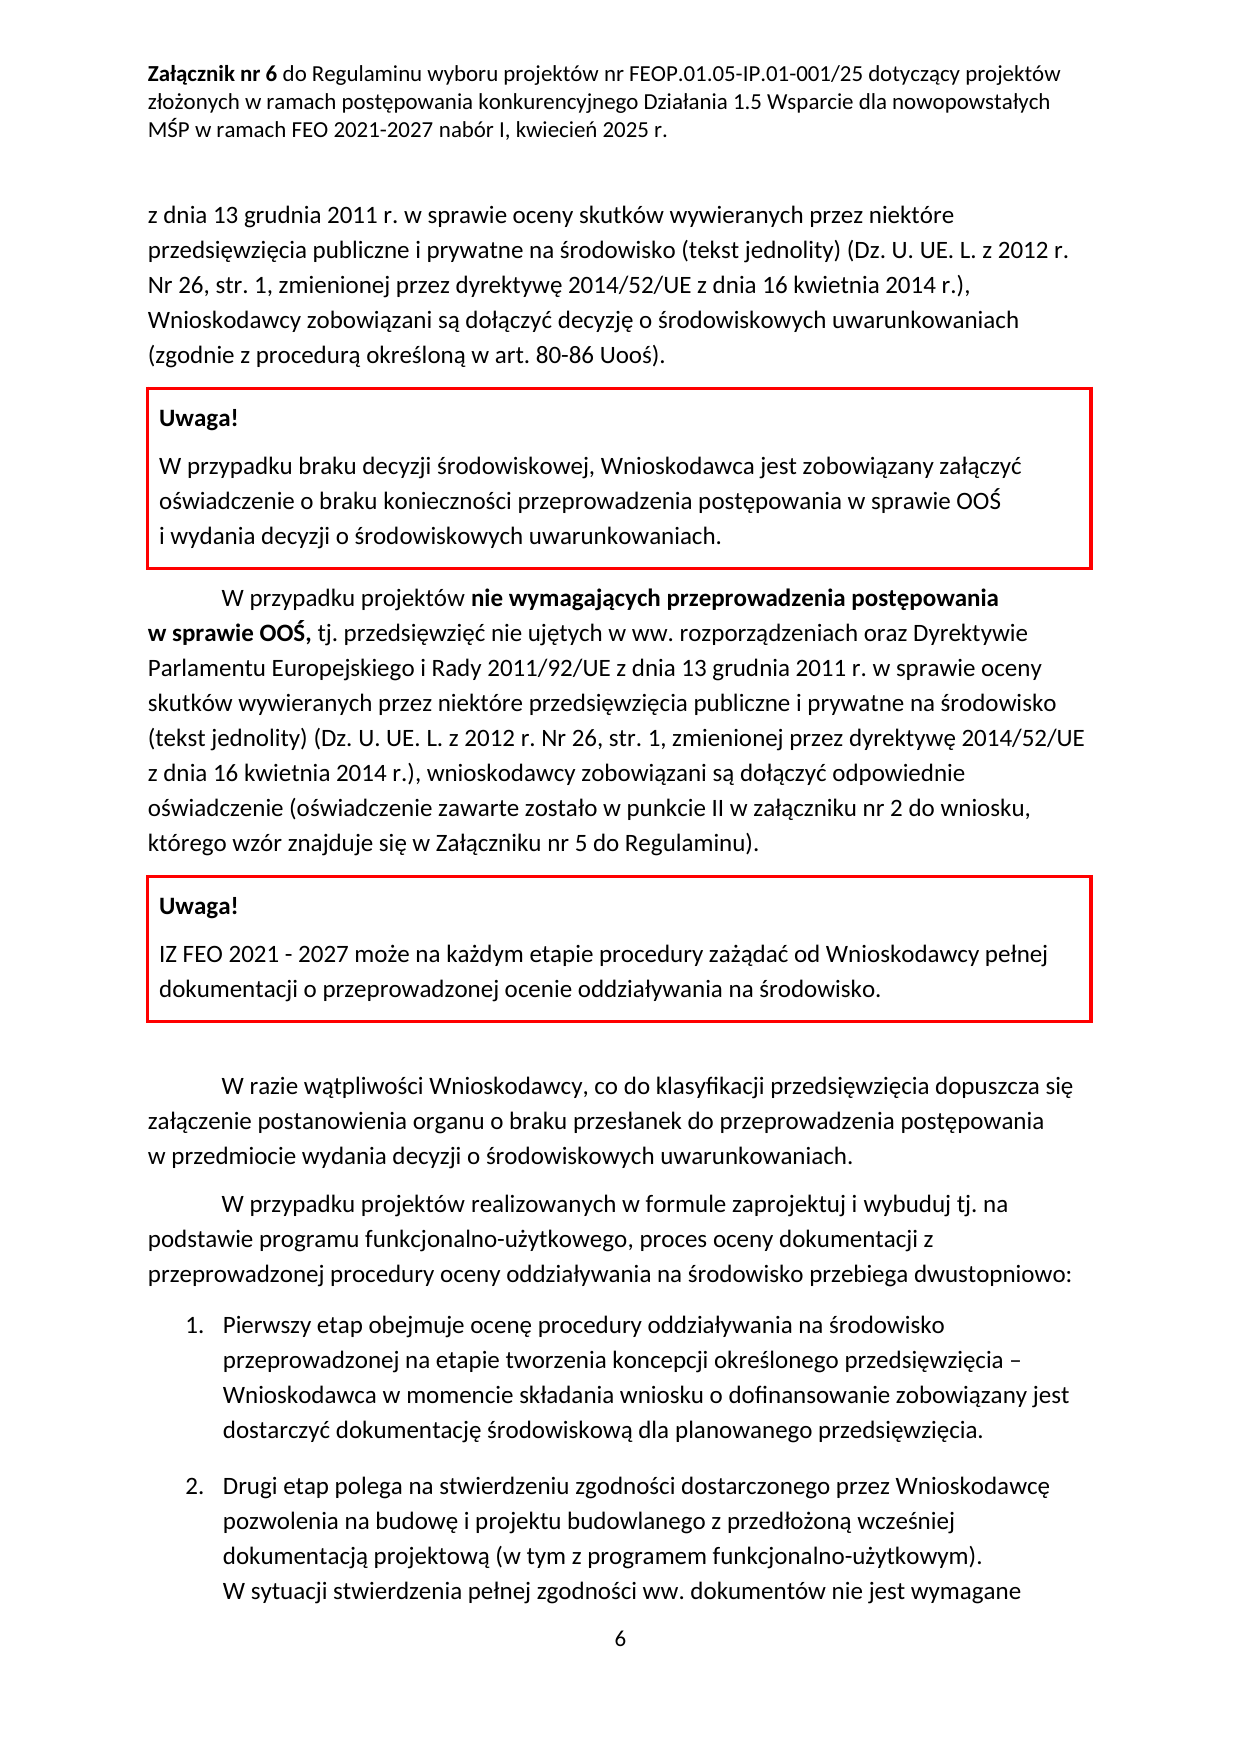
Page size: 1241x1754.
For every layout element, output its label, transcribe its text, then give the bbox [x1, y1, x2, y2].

table_header Uwaga! W przypadku braku decyzji środowiskowej, Wnioskodawca jest zobowiązany załączyć oświadczenie o braku konieczności przeprowadzenia postępowania w sprawie OOŚ i wydania decyzji o środowiskowych uwarunkowaniach. [149, 390, 1089, 567]
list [185, 1470, 1093, 1606]
text W przypadku projektów nie wymagających przeprowadzenia postępowania w sprawie OOŚ, tj. przedsięwzięć nie ujętych w ww. rozporządzeniach oraz Dyrektywie Parlamentu Europejskiego i Rady 2011/92/UE z dnia 13 grudnia 2011 r. w sprawie oceny skutków wywieranych przez niektóre przedsięwzięcia publiczne i prywatne na środowisko (tekst jednolity) (Dz. U. UE. L. z 2012 r. Nr 26, str. 1, zmienionej przez dyrektywę 2014/52/UE z dnia 16 kwietnia 2014 r.), wnioskodawcy zobowiązani są dołączyć odpowiednie oświadczenie (oświadczenie zawarte zostało w punkcie II w załączniku nr 2 do wniosku, którego wzór znajduje się w Załączniku nr 5 do Regulaminu). [148, 582, 1093, 858]
text W przypadku projektów realizowanych w formule zaprojektuj i wybuduj tj. na podstawie programu funkcjonalno-użytkowego, proces oceny dokumentacji z przeprowadzonej procedury oceny oddziaływania na środowisko przebiega dwustopniowo: [148, 1188, 1093, 1288]
list Pierwszy etap obejmuje ocenę procedury oddziaływania na środowisko przeprowadzonej na etapie tworzenia koncepcji określonego przedsięwzięcia – Wnioskodawca w momencie składania wniosku o dofinansowanie zobowiązany jest dostarczyć dokumentację środowiskową dla planowanego przedsięwzięcia. [185, 1309, 1093, 1445]
text W razie wątpliwości Wnioskodawcy, co do klasyfikacji przedsięwzięcia dopuszcza się załączenie postanowienia organu o braku przesłanek do przeprowadzenia postępowania w przedmiocie wydania decyzji o środowiskowych uwarunkowaniach. [148, 1070, 1093, 1171]
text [148, 199, 1093, 370]
table_header Uwaga! IZ FEO 2021 - 2027 może na każdym etapie procedury zażądać od Wnioskodawcy pełnej dokumentacji o przeprowadzonej ocenie oddziaływania na środowisko. [149, 878, 1089, 1020]
